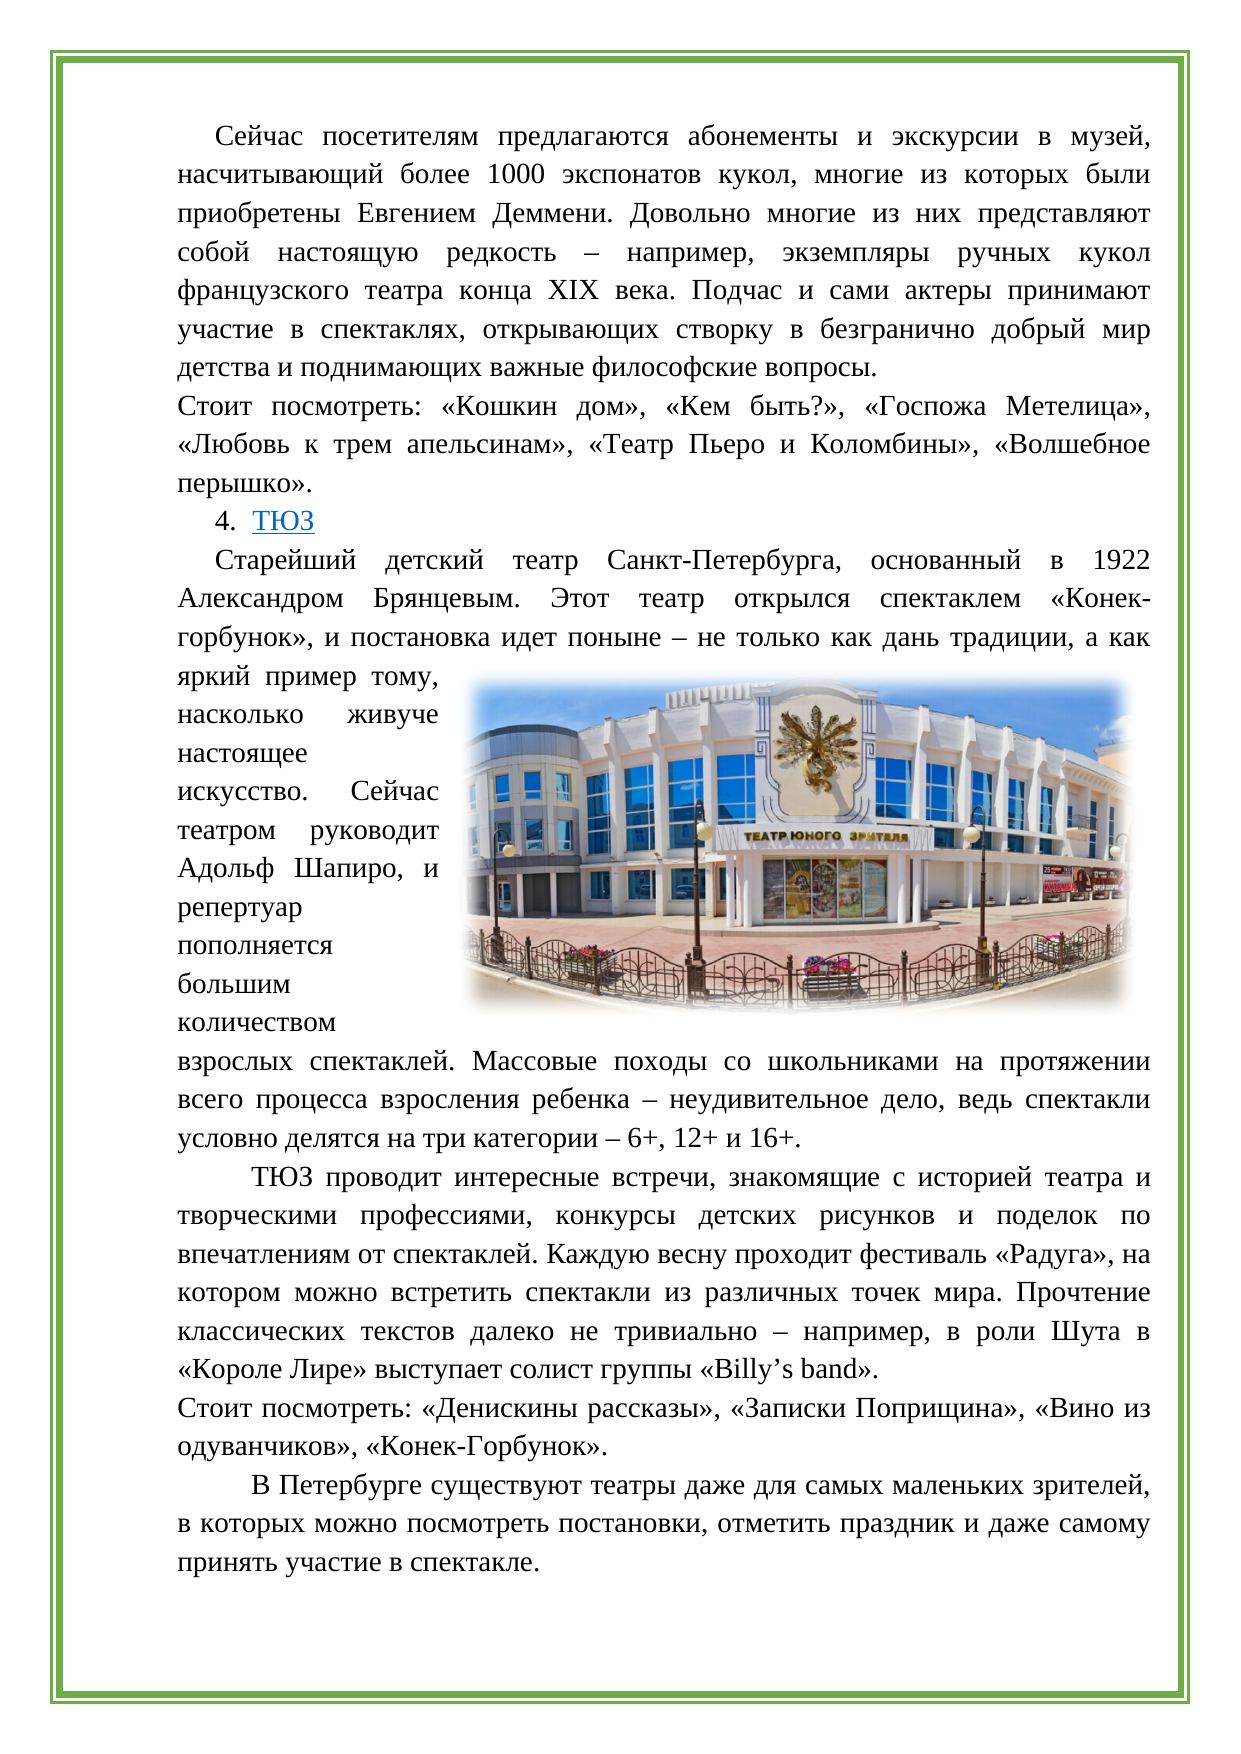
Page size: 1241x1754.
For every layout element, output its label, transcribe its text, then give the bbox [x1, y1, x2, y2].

text Стоит посмотреть: «Денискины рассказы», «Записки Поприщина», «Вино из одуванчиков», «Конек-Горбунок». [177, 1390, 1152, 1462]
list ТЮЗ [214, 503, 1152, 537]
text Стоит посмотреть: «Кошкин дом», «Кем быть?», «Госпожа Метелица», «Любовь к трем апельсинам», «Театр Пьеро и Коломбины», «Волшебное перышко». [177, 388, 1152, 498]
text ТЮЗ проводит интересные встречи, знакомящие с историей театра и творческими профессиями, конкурсы детских рисунков и поделок по впечатлениям от спектаклей. Каждую весну проходит фестиваль «Радуга», на котором можно встретить спектакли из различных точек мира. Прочтение классических текстов далеко не тривиально – например, в роли Шута в «Короле Лире» выступает солист группы «Billy’s band». [177, 1159, 1152, 1385]
picture [486, 696, 1110, 991]
text В Петербурге существуют театры даже для самых маленьких зрителей, в которых можно посмотреть постановки, отметить праздник и даже самому принять участие в спектакле. [177, 1467, 1152, 1578]
text Сейчас посетителям предлагаются абонементы и экскурсии в музей, насчитывающий более 1000 экспонатов кукол, многие из которых были приобретены Евгением Деммени. Довольно многие из них представляют собой настоящую редкость – например, экземпляры ручных кукол французского театра конца XIX века. Подчас и сами актеры принимают участие в спектаклях, открывающих створку в безгранично добрый мир детства и поднимающих важные философские вопросы. [177, 118, 1152, 383]
